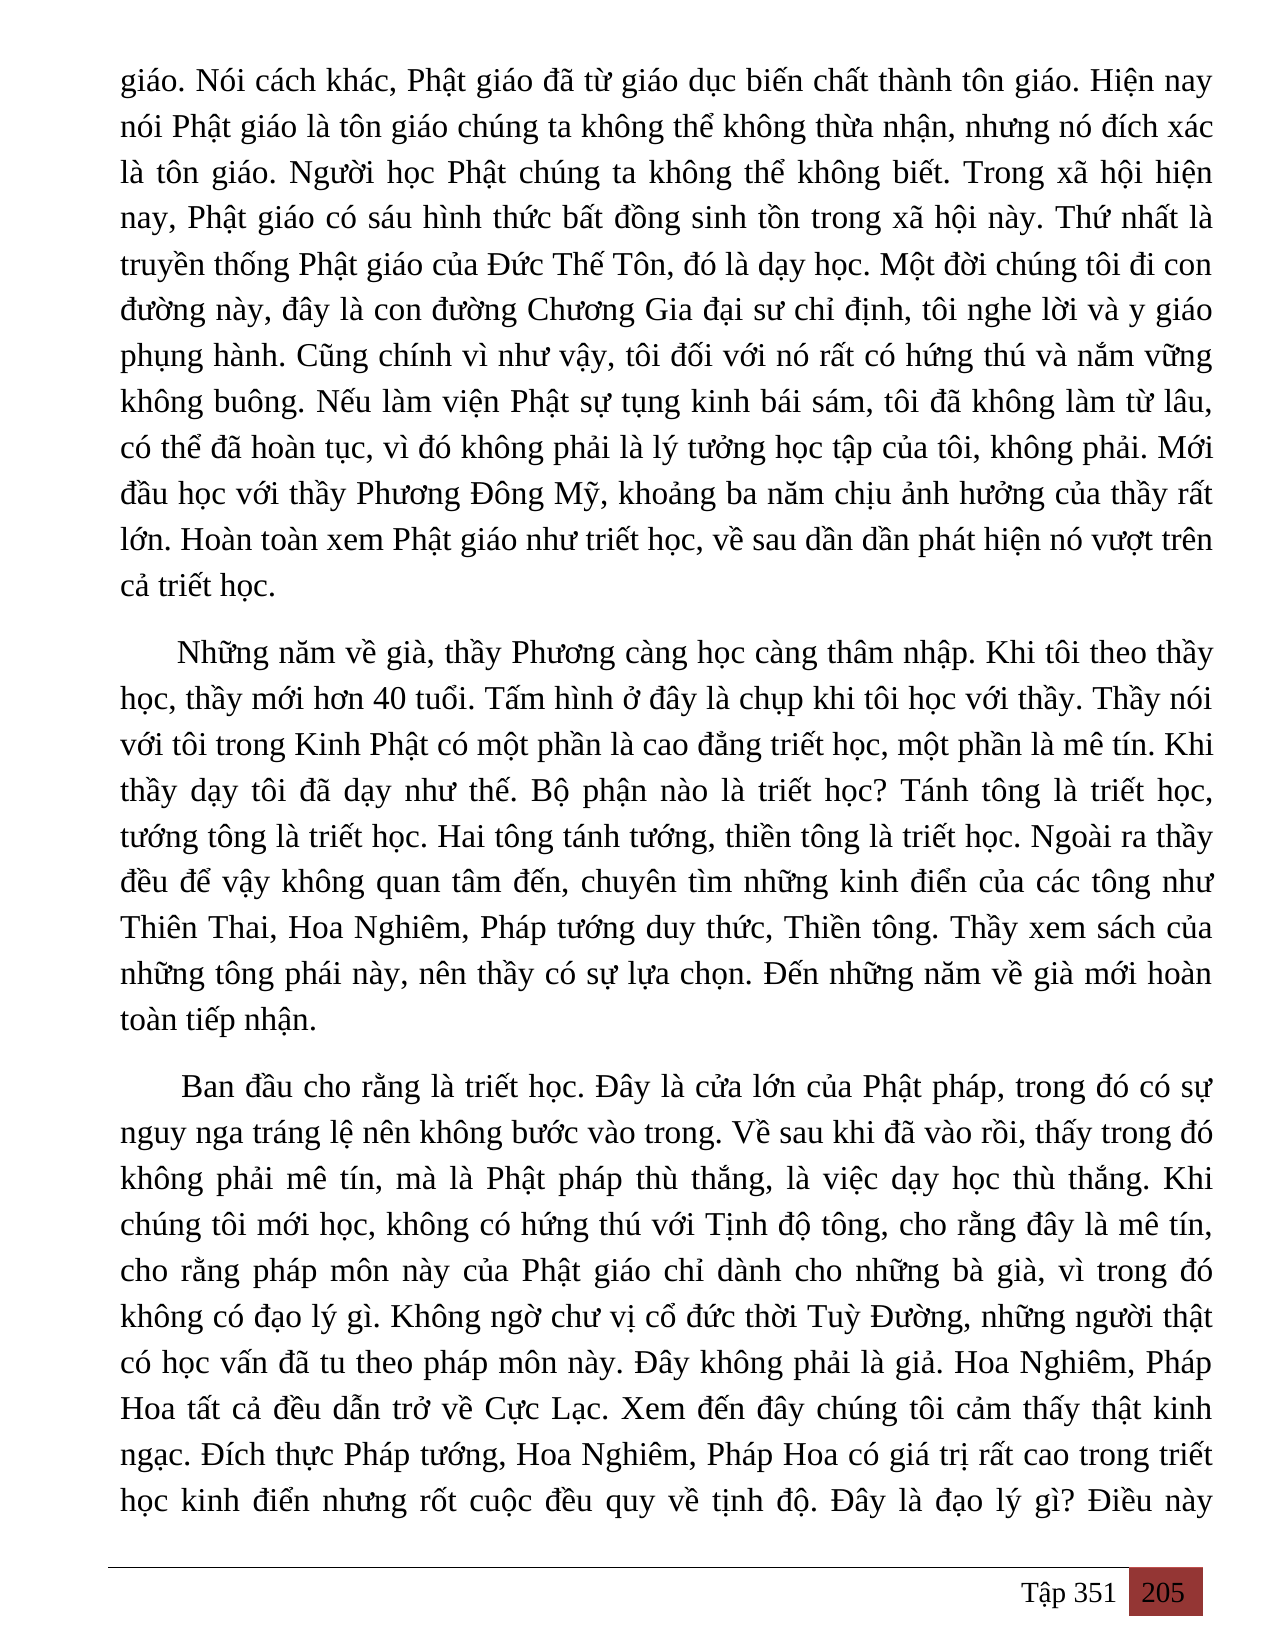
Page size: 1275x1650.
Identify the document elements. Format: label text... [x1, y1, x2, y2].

text Những năm về già, thầy Phương càng học càng thâm nhập. Khi tôi theo thầy học, thầy mới hơn 40 tuổi. Tấm hình ở đây là chụp khi tôi học với thầy. Thầy nói với tôi trong Kinh Phật có một phần là cao đẳng triết học, một phần là mê tín. Khi thầy dạy tôi đã dạy như thế. Bộ phận nào là triết học? Tánh tông là triết học, tướng tông là triết học. Hai tông tánh tướng, thiền tông là triết học. Ngoài ra thầy đều để vậy không quan tâm đến, chuyên tìm những kinh điển của các tông như Thiên Thai, Hoa Nghiêm, Pháp tướng duy thức, Thiền tông. Thầy xem sách của những tông phái này, nên thầy có sự lựa chọn. Đến những năm về già mới hoàn toàn tiếp nhận. [120, 632, 1215, 1038]
